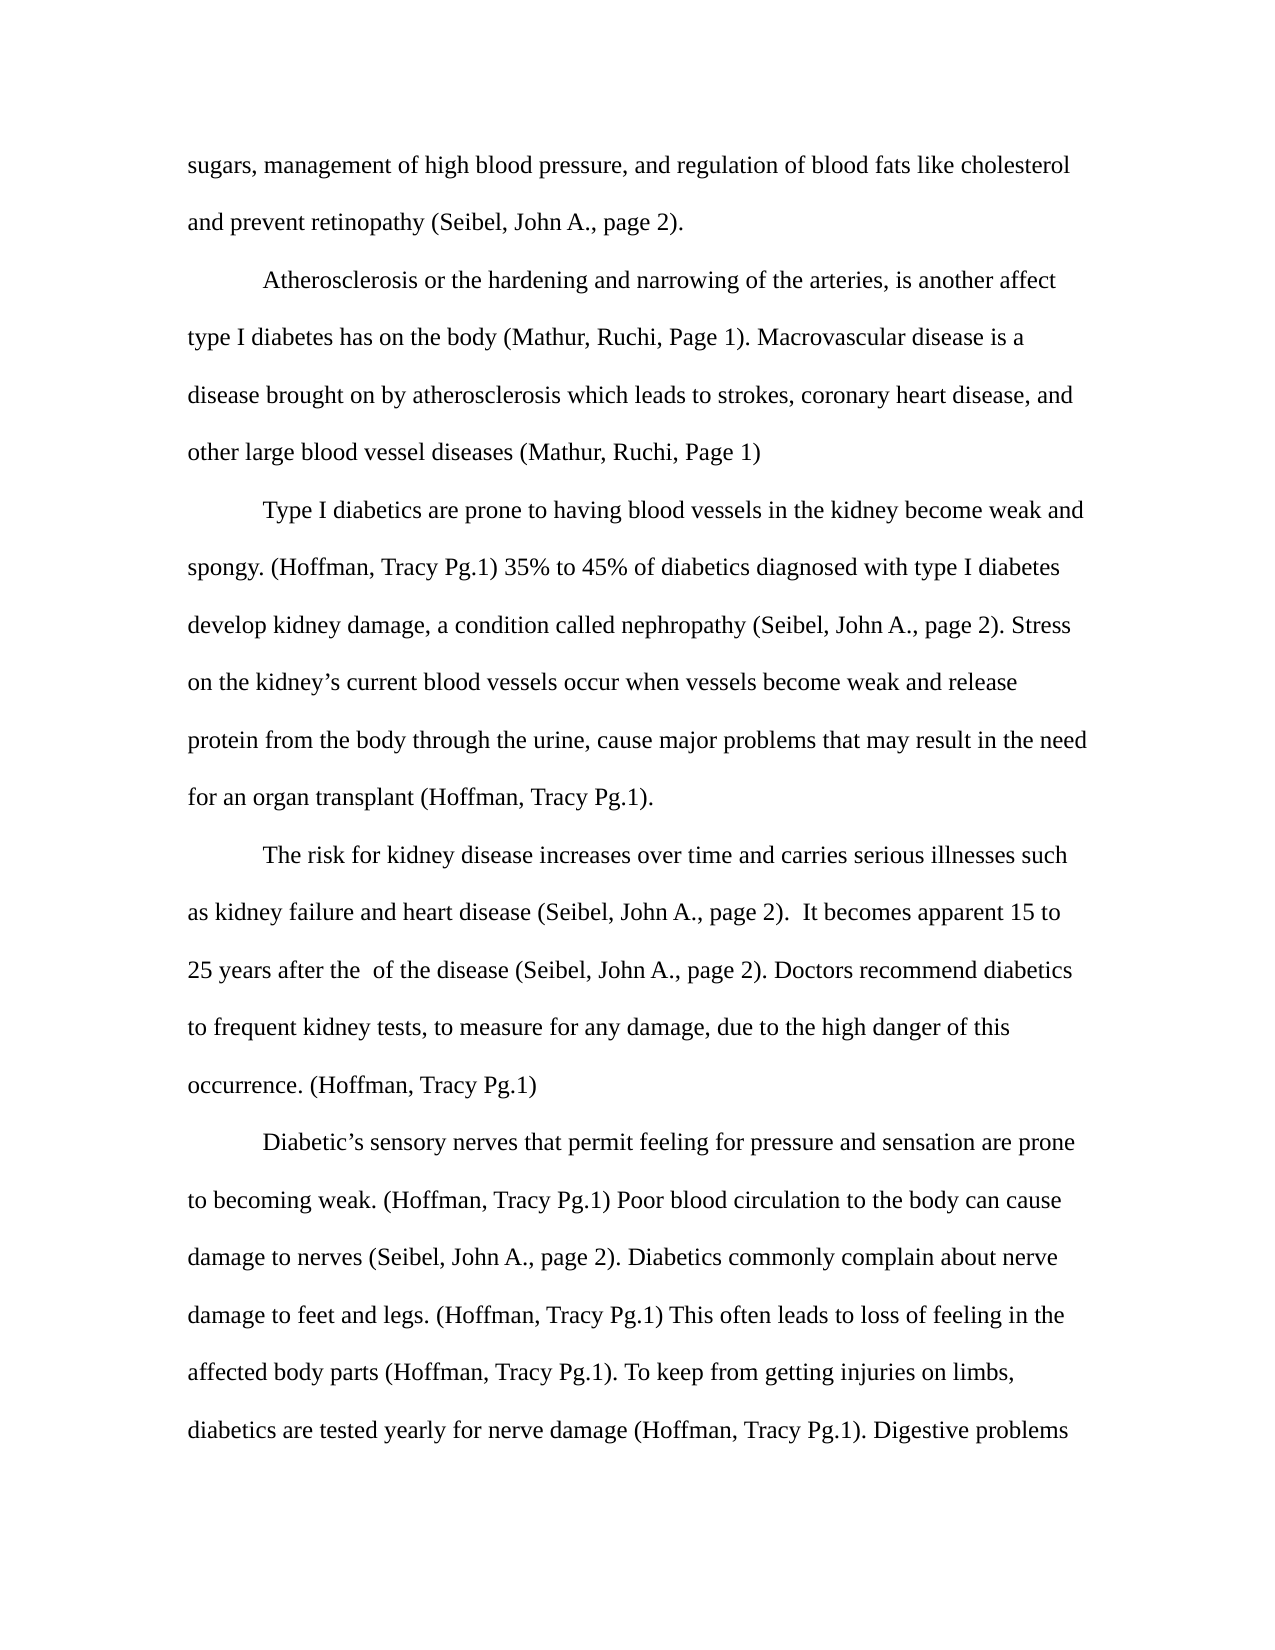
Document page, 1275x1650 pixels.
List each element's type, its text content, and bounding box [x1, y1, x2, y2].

text The risk for kidney disease increases over time and carries serious illnesses such as kidney failure and heart disease (Seibel, John A., page 2). It becomes apparent 15 to 25 years after the of the disease (Seibel, John A., page 2). Doctors recommend diabetics to frequent kidney tests, to measure for any damage, due to the high danger of this occurrence. (Hoffman, Pg.1) [187, 840, 1087, 1099]
text Atherosclerosis or the hardening and narrowing of the arteries, is another affect type I diabetes has on the body (Mathur, Ruchi, Page 1). Macrovascular disease is a disease brought on by atherosclerosis which leads to strokes, coronary heart disease, and other large blood vessel diseases (Mathur, Ruchi, Page 1) [187, 265, 1087, 466]
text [187, 1127, 1087, 1444]
text Type I diabetics are prone to having blood vessels in the kidney become weak and spongy. (Hoffman, Tracy Pg.1) 35% to 45% of diabetics diagnosed with type I diabetes develop kidney damage, a condition called nephropathy (Seibel, John A., page 2). Stress on the kidney’s current blood vessels occur when vessels become weak and release protein from the body through the urine, cause major problems that may result in the need for an organ transplant (Hoffman, Tracy Pg.1). [187, 495, 1087, 811]
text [187, 150, 1087, 236]
